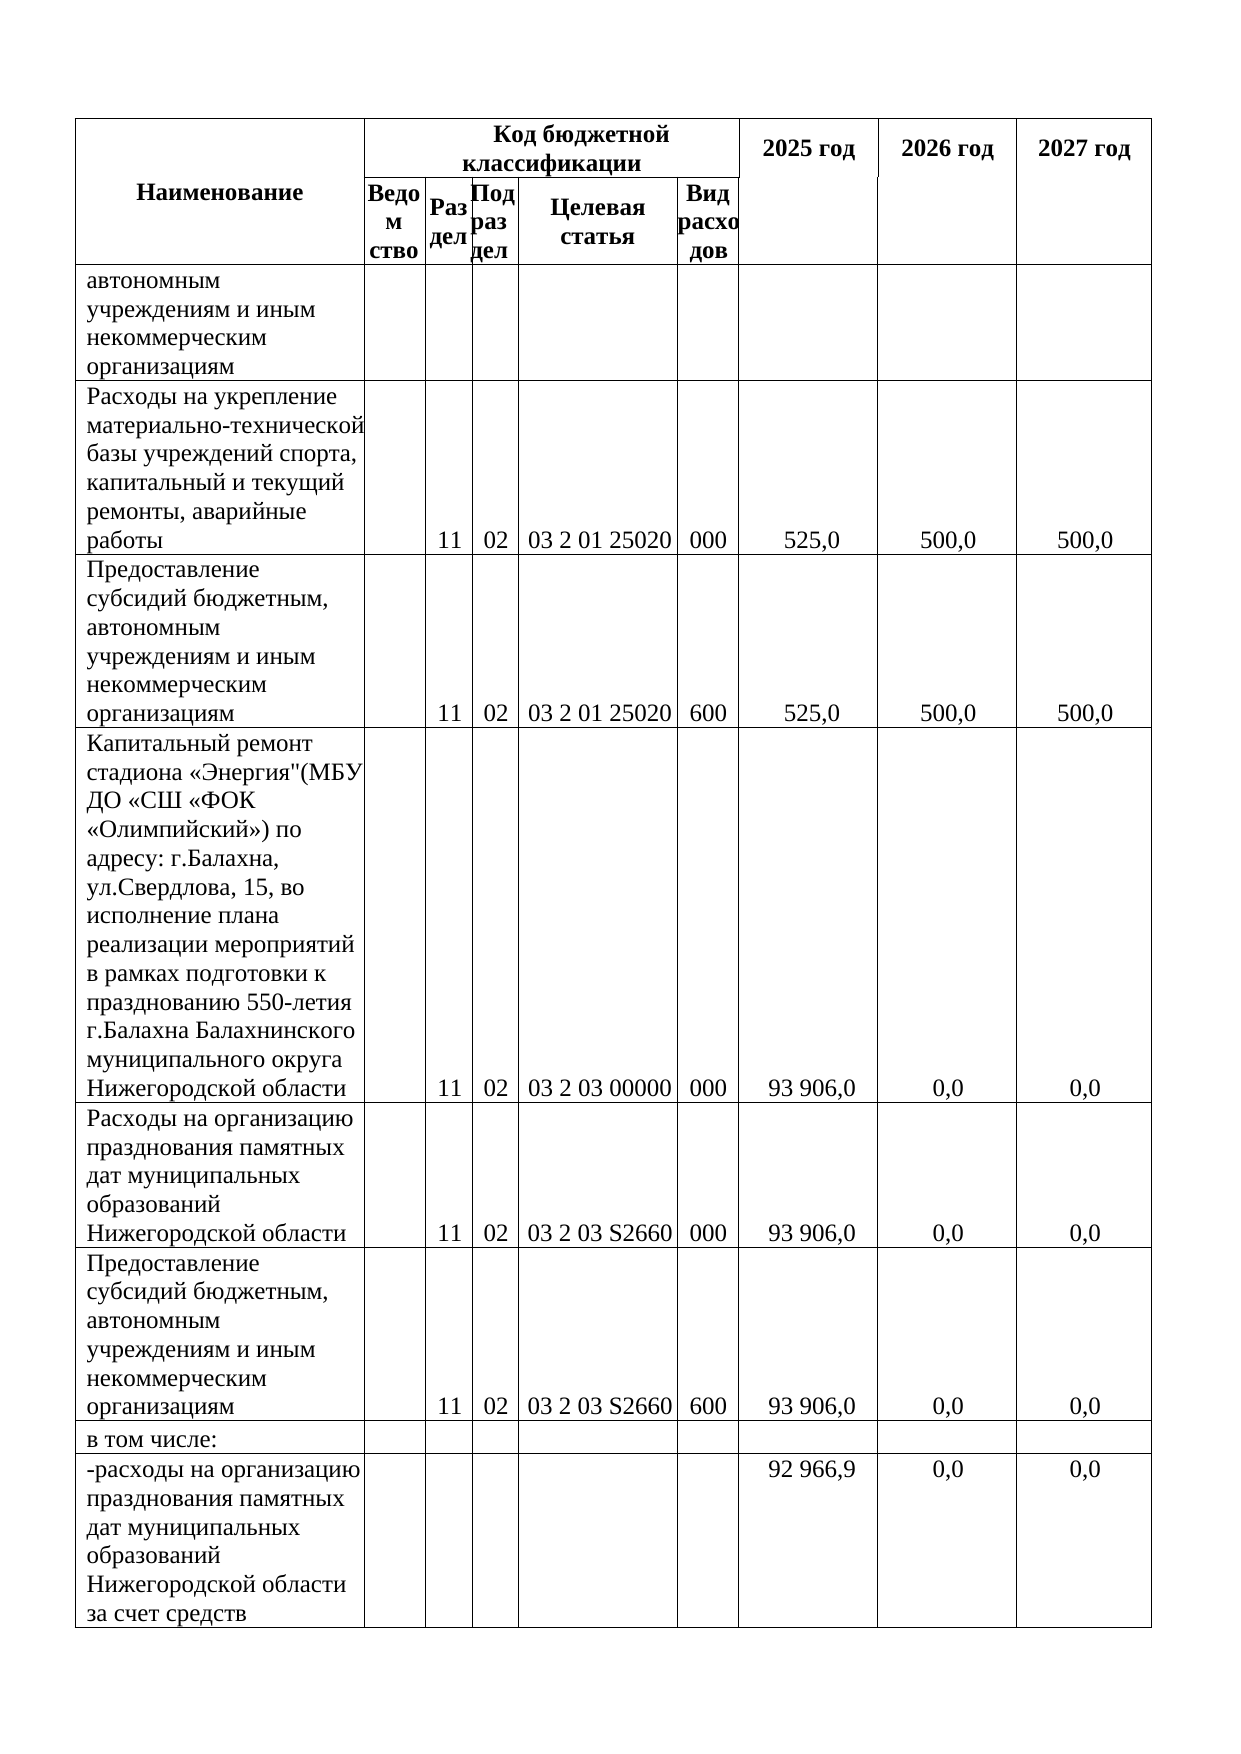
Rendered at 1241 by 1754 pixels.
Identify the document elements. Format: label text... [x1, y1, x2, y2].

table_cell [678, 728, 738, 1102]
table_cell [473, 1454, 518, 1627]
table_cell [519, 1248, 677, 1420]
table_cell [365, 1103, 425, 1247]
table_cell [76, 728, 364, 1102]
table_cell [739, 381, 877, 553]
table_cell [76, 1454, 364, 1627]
table_cell Под раз дел [473, 178, 518, 264]
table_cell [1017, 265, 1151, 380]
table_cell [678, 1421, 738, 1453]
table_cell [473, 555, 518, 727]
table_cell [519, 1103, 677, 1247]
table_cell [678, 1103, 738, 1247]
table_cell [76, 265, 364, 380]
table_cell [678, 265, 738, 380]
table_cell Раз дел [426, 178, 472, 264]
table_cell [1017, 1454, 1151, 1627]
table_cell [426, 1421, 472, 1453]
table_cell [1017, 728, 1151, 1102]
table_cell [739, 177, 877, 264]
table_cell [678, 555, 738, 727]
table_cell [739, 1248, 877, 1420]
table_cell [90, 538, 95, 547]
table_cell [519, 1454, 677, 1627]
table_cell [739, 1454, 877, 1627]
table_cell [878, 177, 1016, 264]
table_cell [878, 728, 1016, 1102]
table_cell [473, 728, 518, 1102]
table_header Наименование [76, 119, 364, 264]
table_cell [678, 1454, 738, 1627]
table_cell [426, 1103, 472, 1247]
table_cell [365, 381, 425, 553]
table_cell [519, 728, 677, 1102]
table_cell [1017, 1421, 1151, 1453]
table_header Код бюджетной классификации [365, 119, 739, 177]
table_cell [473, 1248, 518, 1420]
table_header 2027 год [1017, 119, 1151, 177]
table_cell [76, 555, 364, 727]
table_cell [1017, 177, 1151, 264]
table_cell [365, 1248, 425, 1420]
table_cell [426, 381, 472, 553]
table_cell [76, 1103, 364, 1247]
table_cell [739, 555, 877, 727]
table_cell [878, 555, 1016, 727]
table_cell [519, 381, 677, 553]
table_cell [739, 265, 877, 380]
table_header 2026 год [879, 119, 1016, 177]
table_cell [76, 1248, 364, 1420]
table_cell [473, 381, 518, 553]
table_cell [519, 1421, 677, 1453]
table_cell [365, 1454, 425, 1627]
table_cell Вид расходов [678, 178, 738, 264]
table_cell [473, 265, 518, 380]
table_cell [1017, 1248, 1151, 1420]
table_header 2025 год [740, 119, 878, 177]
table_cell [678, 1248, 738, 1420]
table_cell Целевая статья [519, 178, 677, 264]
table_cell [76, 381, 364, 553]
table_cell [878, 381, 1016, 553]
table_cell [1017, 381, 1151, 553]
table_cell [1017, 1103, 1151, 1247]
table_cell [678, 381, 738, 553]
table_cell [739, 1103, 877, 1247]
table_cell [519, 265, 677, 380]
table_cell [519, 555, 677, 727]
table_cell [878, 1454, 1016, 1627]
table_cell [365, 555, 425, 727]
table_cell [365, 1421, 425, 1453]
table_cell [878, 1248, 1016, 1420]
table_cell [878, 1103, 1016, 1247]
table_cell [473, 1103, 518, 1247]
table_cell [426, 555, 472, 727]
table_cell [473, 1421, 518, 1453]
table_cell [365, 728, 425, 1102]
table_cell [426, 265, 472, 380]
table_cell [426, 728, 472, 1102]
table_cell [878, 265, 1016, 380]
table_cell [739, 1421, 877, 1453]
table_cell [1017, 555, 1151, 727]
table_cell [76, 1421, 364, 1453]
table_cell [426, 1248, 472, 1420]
table_cell Ведом ство [365, 178, 425, 264]
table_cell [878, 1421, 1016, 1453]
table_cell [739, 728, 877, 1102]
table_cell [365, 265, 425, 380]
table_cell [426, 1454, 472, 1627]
